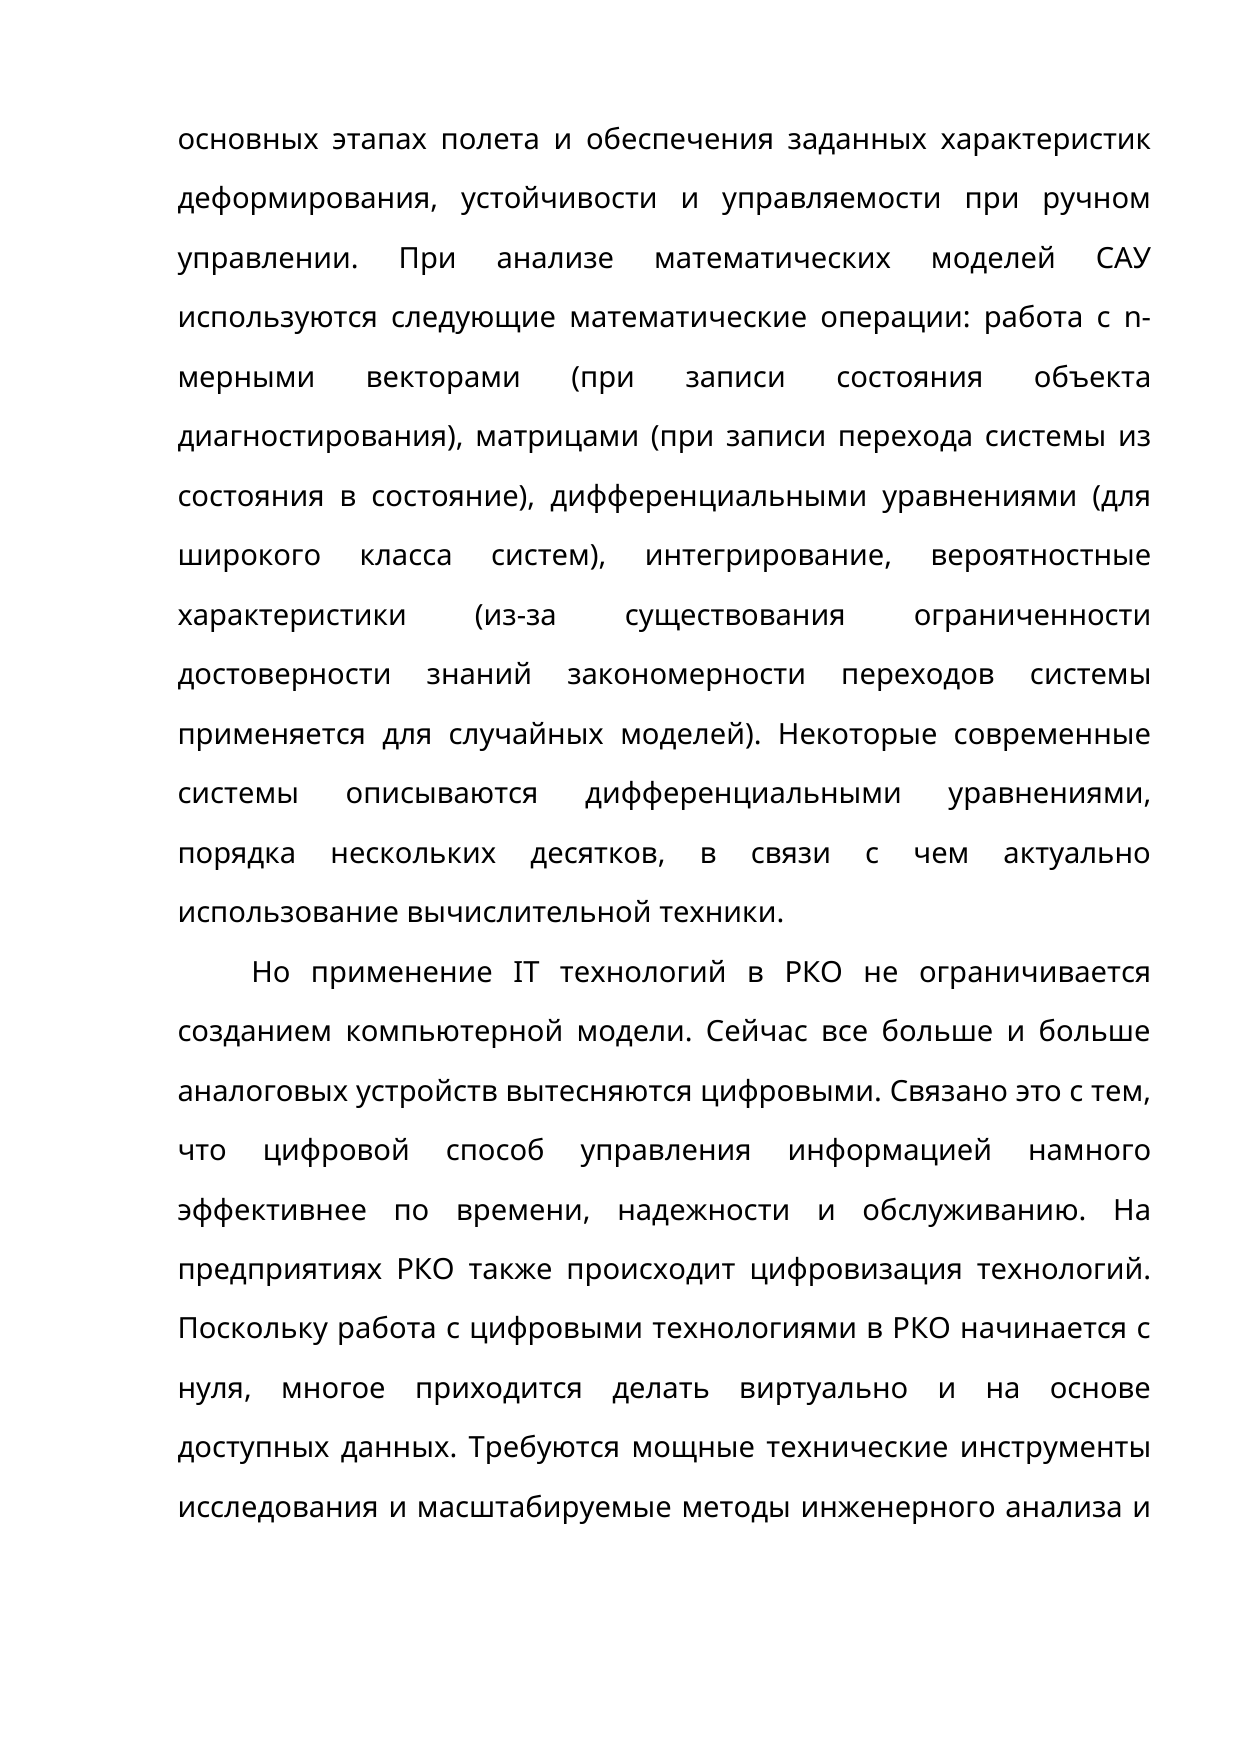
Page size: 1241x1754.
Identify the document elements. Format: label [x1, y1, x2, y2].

text [177, 951, 1152, 1526]
text [177, 118, 1152, 931]
